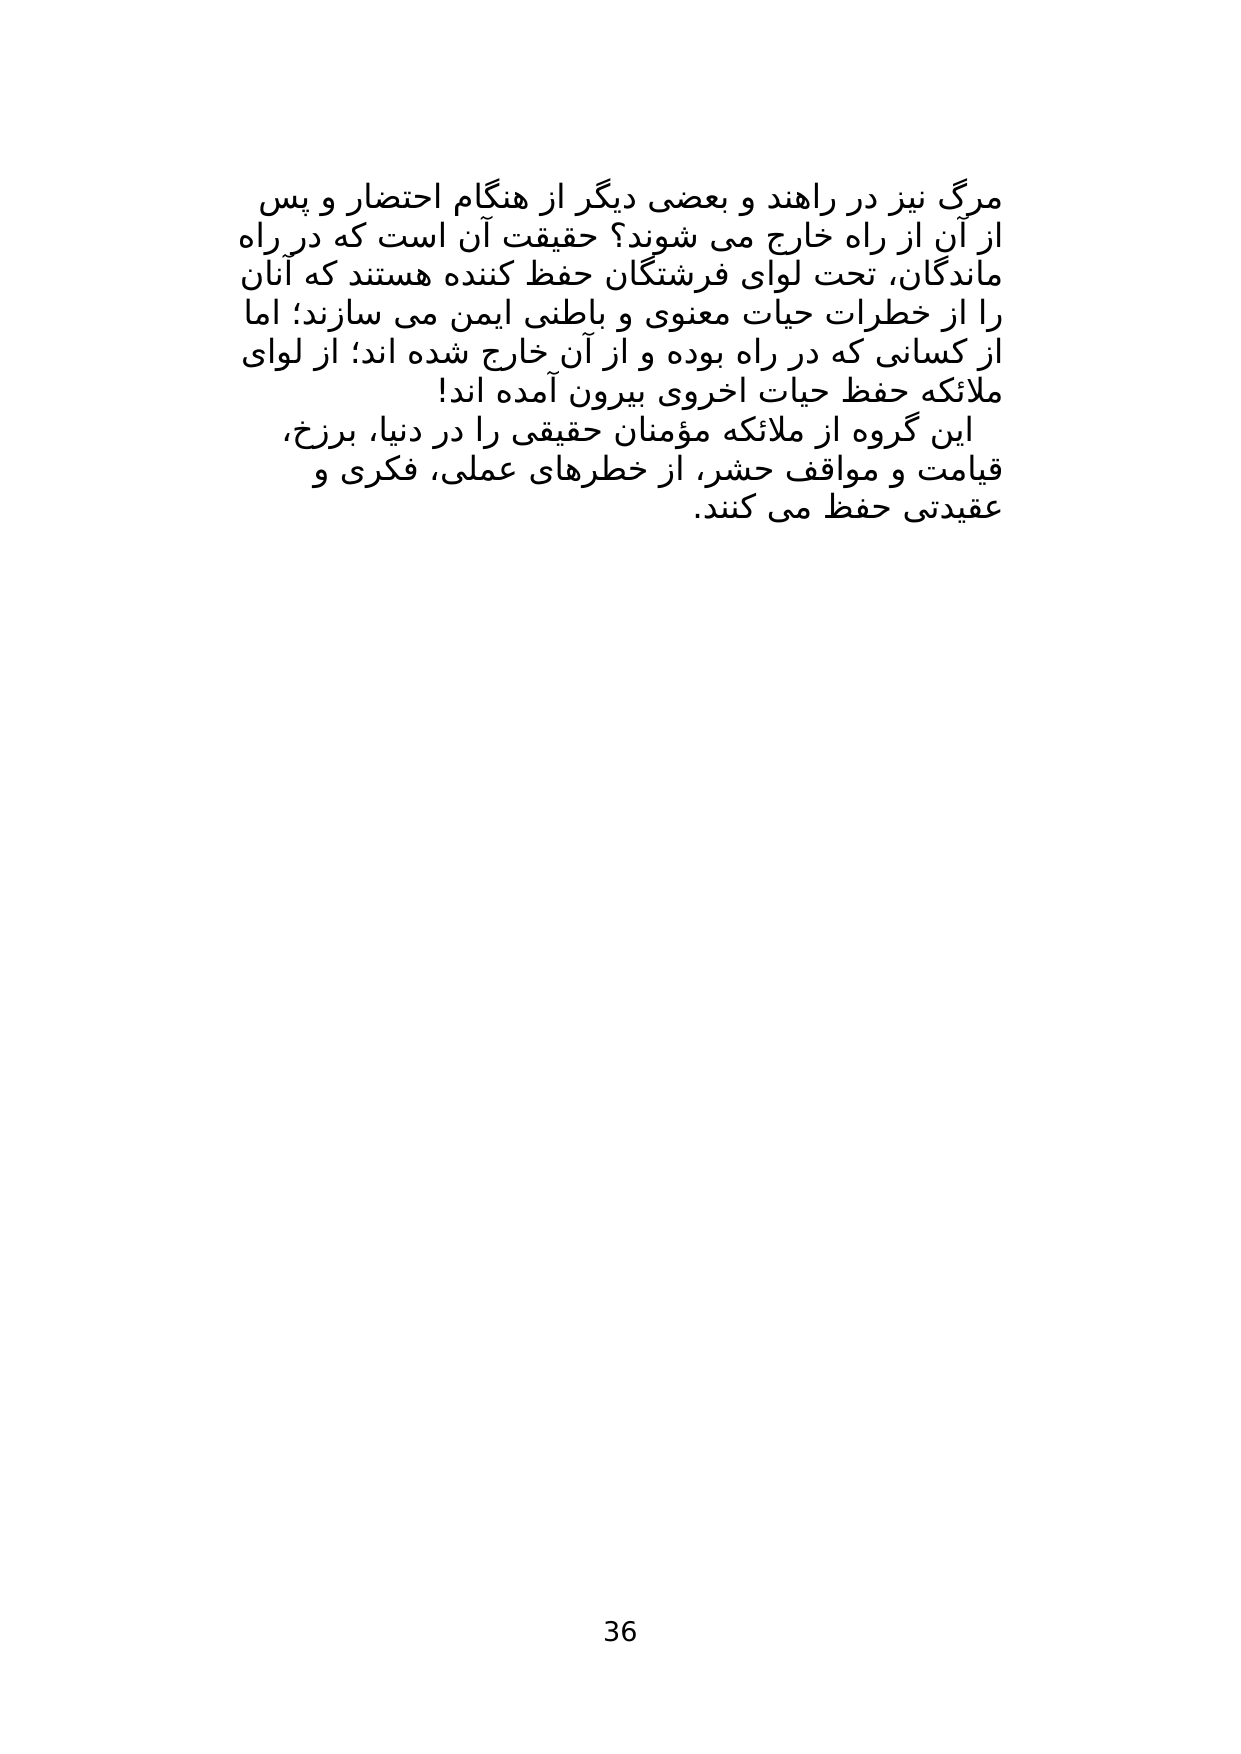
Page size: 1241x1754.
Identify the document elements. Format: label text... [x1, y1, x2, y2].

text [236, 177, 1004, 410]
text اين گروه از ملائكه مؤمنان حقيقى را در دنيا، برزخ، قيامت و مواقف حشر، از خطرهاى عملى، فكرى و عقيدتى حفظ مى كنند. [236, 410, 1004, 527]
